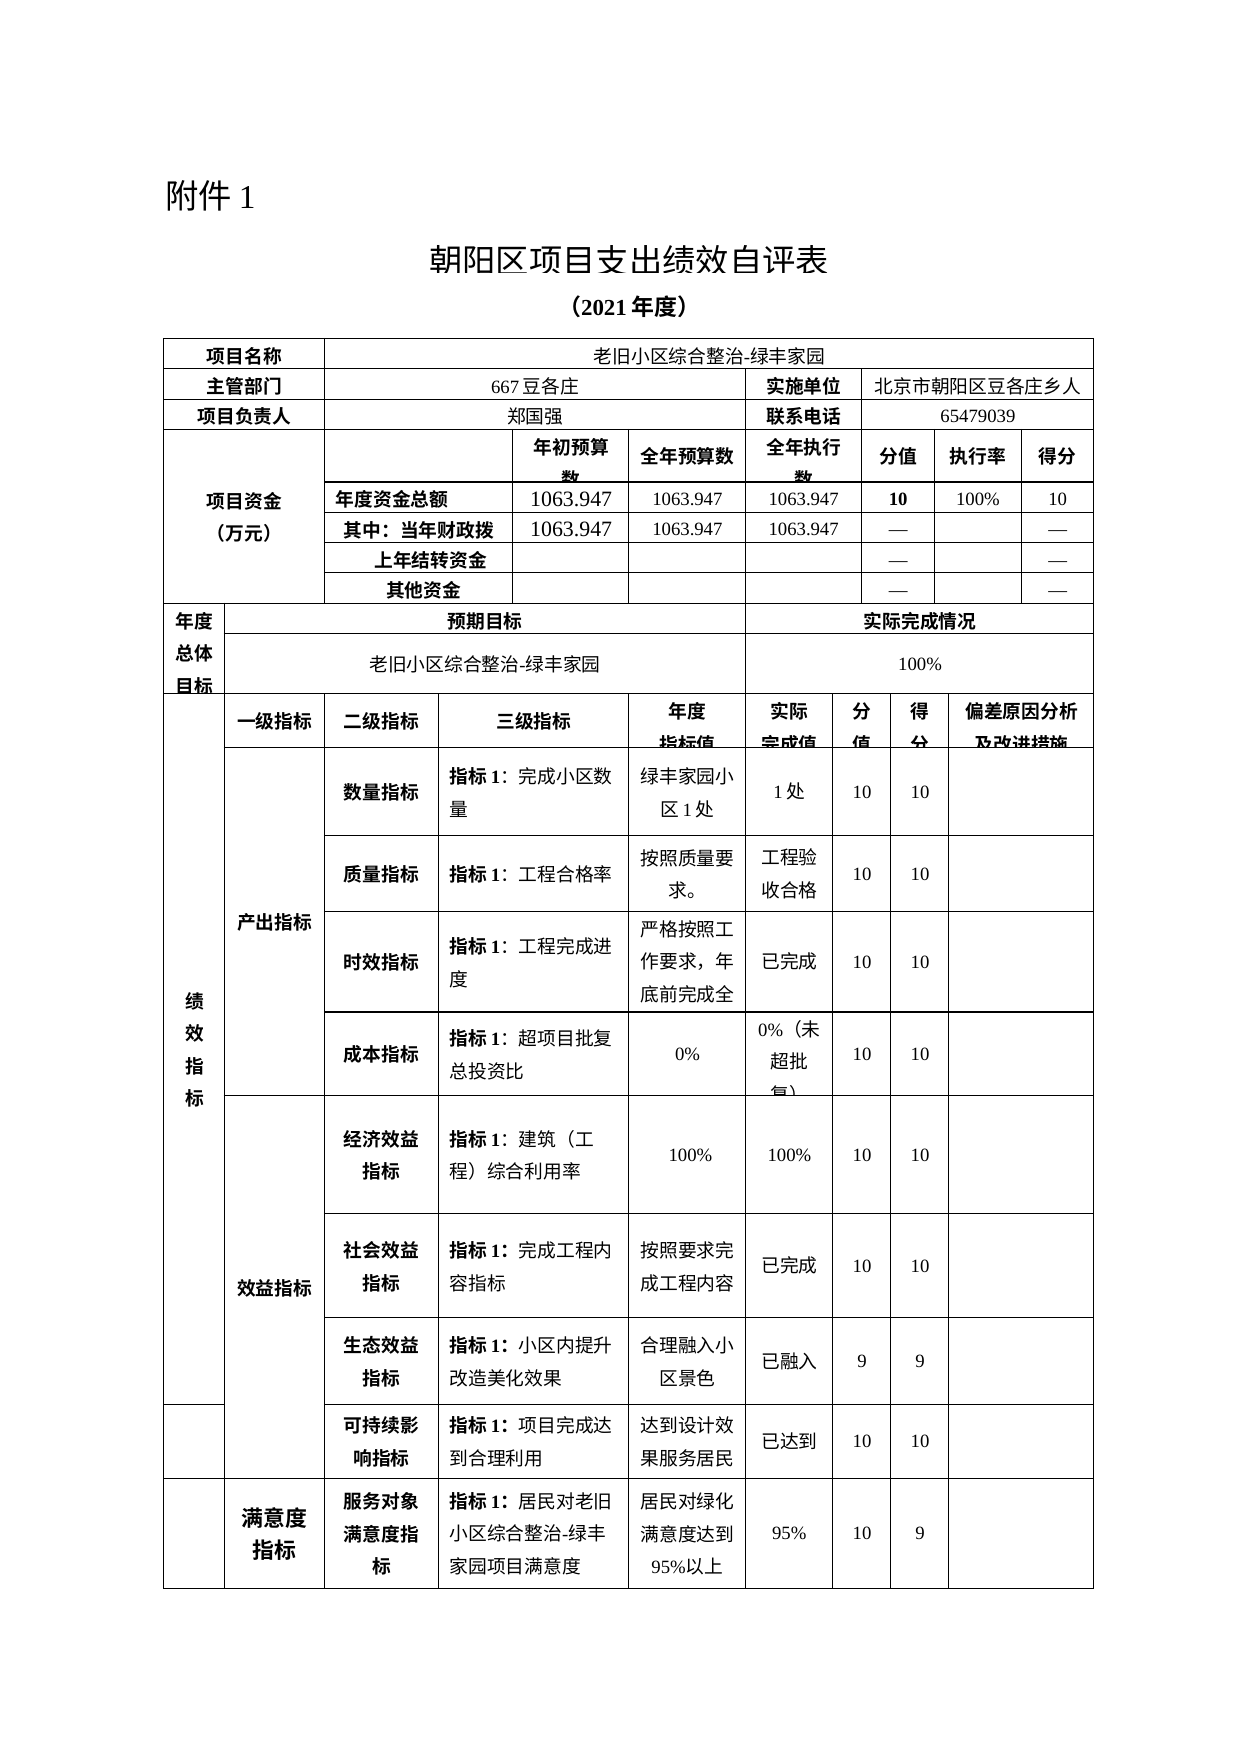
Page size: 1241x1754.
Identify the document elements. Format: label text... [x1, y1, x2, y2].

table_cell 100% [746, 1096, 832, 1213]
table_cell 10 [833, 1214, 890, 1317]
table_cell 产出指标 [225, 748, 324, 1095]
table_cell [935, 573, 1021, 603]
table_cell 实施单位 [746, 369, 861, 398]
table_cell [935, 513, 1021, 542]
table_cell 9 [833, 1318, 890, 1403]
table_cell 指标1：建筑（工程）综合利用率 [439, 1096, 628, 1213]
table_cell [629, 573, 745, 603]
table_cell 1063.947 [513, 513, 628, 542]
table_cell [629, 543, 745, 572]
table_cell [513, 573, 628, 603]
table_cell — [1022, 543, 1093, 572]
table_cell 10 [862, 483, 934, 512]
table_cell 10 [833, 1405, 890, 1478]
table_cell 联系电话 [746, 400, 861, 429]
table_cell 10 [891, 1096, 948, 1213]
table_cell 已完成 [746, 1214, 832, 1317]
table_cell 生态效益指标 [325, 1318, 438, 1403]
table_cell — [862, 513, 934, 542]
table_cell [949, 912, 1093, 1011]
table_cell 其中：当年财政拨款 [325, 513, 512, 542]
table_cell 按照要求完成工程内容 [629, 1214, 745, 1317]
table_cell 10 [891, 1214, 948, 1317]
table_cell — [862, 543, 934, 572]
table_cell 可持续影响指标 [325, 1405, 438, 1478]
table_cell [949, 1479, 1093, 1588]
table_cell [949, 1214, 1093, 1317]
table_cell 执行率 [935, 430, 1021, 481]
table_cell 偏差原因分析及改进措施 [949, 694, 1093, 747]
table_cell 服务对象满意度指标 [325, 1479, 438, 1588]
table_cell [949, 748, 1093, 835]
table_cell 合理融入小区景色 [629, 1318, 745, 1403]
table_cell 指标1：小区内提升改造美化效果 [439, 1318, 628, 1403]
table_cell [746, 543, 861, 572]
table_cell 已达到 [746, 1405, 832, 1478]
table_cell 按照质量要求。 [629, 836, 745, 911]
table_cell 经济效益 指标 [325, 1096, 438, 1213]
table_cell [949, 1405, 1093, 1478]
table_cell [949, 836, 1093, 911]
table_cell 指标1：工程完成进度 [439, 912, 628, 1011]
table_cell 100% [746, 634, 1093, 693]
table_cell 时效指标 [325, 912, 438, 1011]
table_cell — [1022, 573, 1093, 603]
table_cell 工程验收合格 [746, 836, 832, 911]
table_cell 10 [891, 748, 948, 835]
table_cell [164, 1479, 224, 1588]
table_cell 0% [629, 1013, 745, 1095]
table_cell 9 [891, 1479, 948, 1588]
table_cell 社会效益指标 [325, 1214, 438, 1317]
table_cell 1063.947 [746, 513, 861, 542]
table_cell 65479039 [862, 400, 1093, 429]
table_cell 预期目标 [225, 604, 745, 633]
table_cell 严格按照工作要求，年底前完成全年工作任务 [629, 912, 745, 1011]
table_cell 1063.947 [629, 483, 745, 512]
table_cell 项目负责人 [164, 400, 324, 429]
table_header 朝阳区项目支出绩效自评表 [164, 227, 1094, 273]
table_cell 实际 完成值 [746, 694, 832, 747]
table_cell 100% [935, 483, 1021, 512]
table_cell [949, 1096, 1093, 1213]
table_cell 10 [891, 912, 948, 1011]
table_cell 100% [629, 1096, 745, 1213]
table_cell 95% [746, 1479, 832, 1588]
table_cell 绿丰家园小区1处 [629, 748, 745, 835]
table_cell [325, 430, 512, 481]
table_cell 老旧小区综合整治-绿丰家园 [325, 339, 1093, 368]
table_cell 10 [891, 1013, 948, 1095]
table_cell — [862, 573, 934, 603]
table_cell 10 [833, 748, 890, 835]
table_cell 其他资金 [325, 573, 512, 603]
table_cell 年度 指标值 [629, 694, 745, 747]
table_cell 1处 [746, 748, 832, 835]
table_cell 郑国强 [325, 400, 745, 429]
table_cell 10 [1022, 483, 1093, 512]
table_cell 0%（未超批复） [746, 1013, 832, 1095]
table_cell 全年执行数 [746, 430, 861, 481]
table_cell 年度总体目标 [164, 604, 224, 693]
table_cell 二级指标 [325, 694, 438, 747]
table_cell [164, 1405, 224, 1478]
table_cell 成本指标 [325, 1013, 438, 1095]
table_cell 得分 [891, 694, 948, 747]
table_cell [746, 573, 861, 603]
table_cell 全年预算数 [629, 430, 745, 481]
table_cell 数量指标 [325, 748, 438, 835]
table_cell 质量指标 [325, 836, 438, 911]
table_cell 10 [833, 836, 890, 911]
table_cell 上年结转资金 [325, 543, 512, 572]
table_cell 10 [891, 1405, 948, 1478]
table_cell 效益指标 [225, 1096, 324, 1478]
table_cell 10 [833, 1096, 890, 1213]
table_cell 指标1：超项目批复总投资比 [439, 1013, 628, 1095]
table_cell 年度资金总额 [325, 483, 512, 512]
table_cell 667豆各庄 [325, 369, 745, 398]
table_cell 分值 [862, 430, 934, 481]
table_cell （2021年度） [164, 273, 1094, 338]
table_cell 已完成 [746, 912, 832, 1011]
table_cell 1063.947 [746, 483, 861, 512]
table_cell 已融入 [746, 1318, 832, 1403]
table_cell 指标1：完成小区数量 [439, 748, 628, 835]
table_cell 得分 [1022, 430, 1093, 481]
table_cell 10 [833, 1013, 890, 1095]
table_cell 10 [891, 836, 948, 911]
table_cell 达到设计效果服务居民 [629, 1405, 745, 1478]
table_cell 项目名称 [164, 339, 324, 368]
table_cell 分值 [833, 694, 890, 747]
table_cell 北京市朝阳区豆各庄乡人民政府 [862, 369, 1093, 398]
table_cell [513, 543, 628, 572]
table_cell 满意度指标 [225, 1479, 324, 1588]
table_cell 老旧小区综合整治-绿丰家园 [225, 634, 745, 693]
table_cell 10 [833, 1479, 890, 1588]
table_cell 一级指标 [225, 694, 324, 747]
table_cell — [1022, 513, 1093, 542]
table_cell 主管部门 [164, 369, 324, 398]
table_cell 指标1：完成工程内容指标 [439, 1214, 628, 1317]
table_cell 居民对绿化满意度达到95%以上 [629, 1479, 745, 1588]
table_cell 指标1：工程合格率 [439, 836, 628, 911]
table_cell 实际完成情况 [746, 604, 1093, 633]
table_cell 年初预算数 [513, 430, 628, 481]
table_cell 项目资金 （万元） [164, 430, 324, 603]
table_cell 9 [891, 1318, 948, 1403]
table_cell 指标1：项目完成达到合理利用 [439, 1405, 628, 1478]
table_cell 指标1：居民对老旧小区综合整治-绿丰家园项目满意度 [439, 1479, 628, 1588]
table_cell 三级指标 [439, 694, 628, 747]
table_cell [949, 1318, 1093, 1403]
table_cell [935, 543, 1021, 572]
table_cell 1063.947 [513, 483, 628, 512]
table_cell [949, 1013, 1093, 1095]
table_cell 10 [833, 912, 890, 1011]
text 附件1 [165, 162, 1093, 227]
table_cell 1063.947 [629, 513, 745, 542]
table_cell 绩 效 指 标 [164, 694, 224, 1403]
